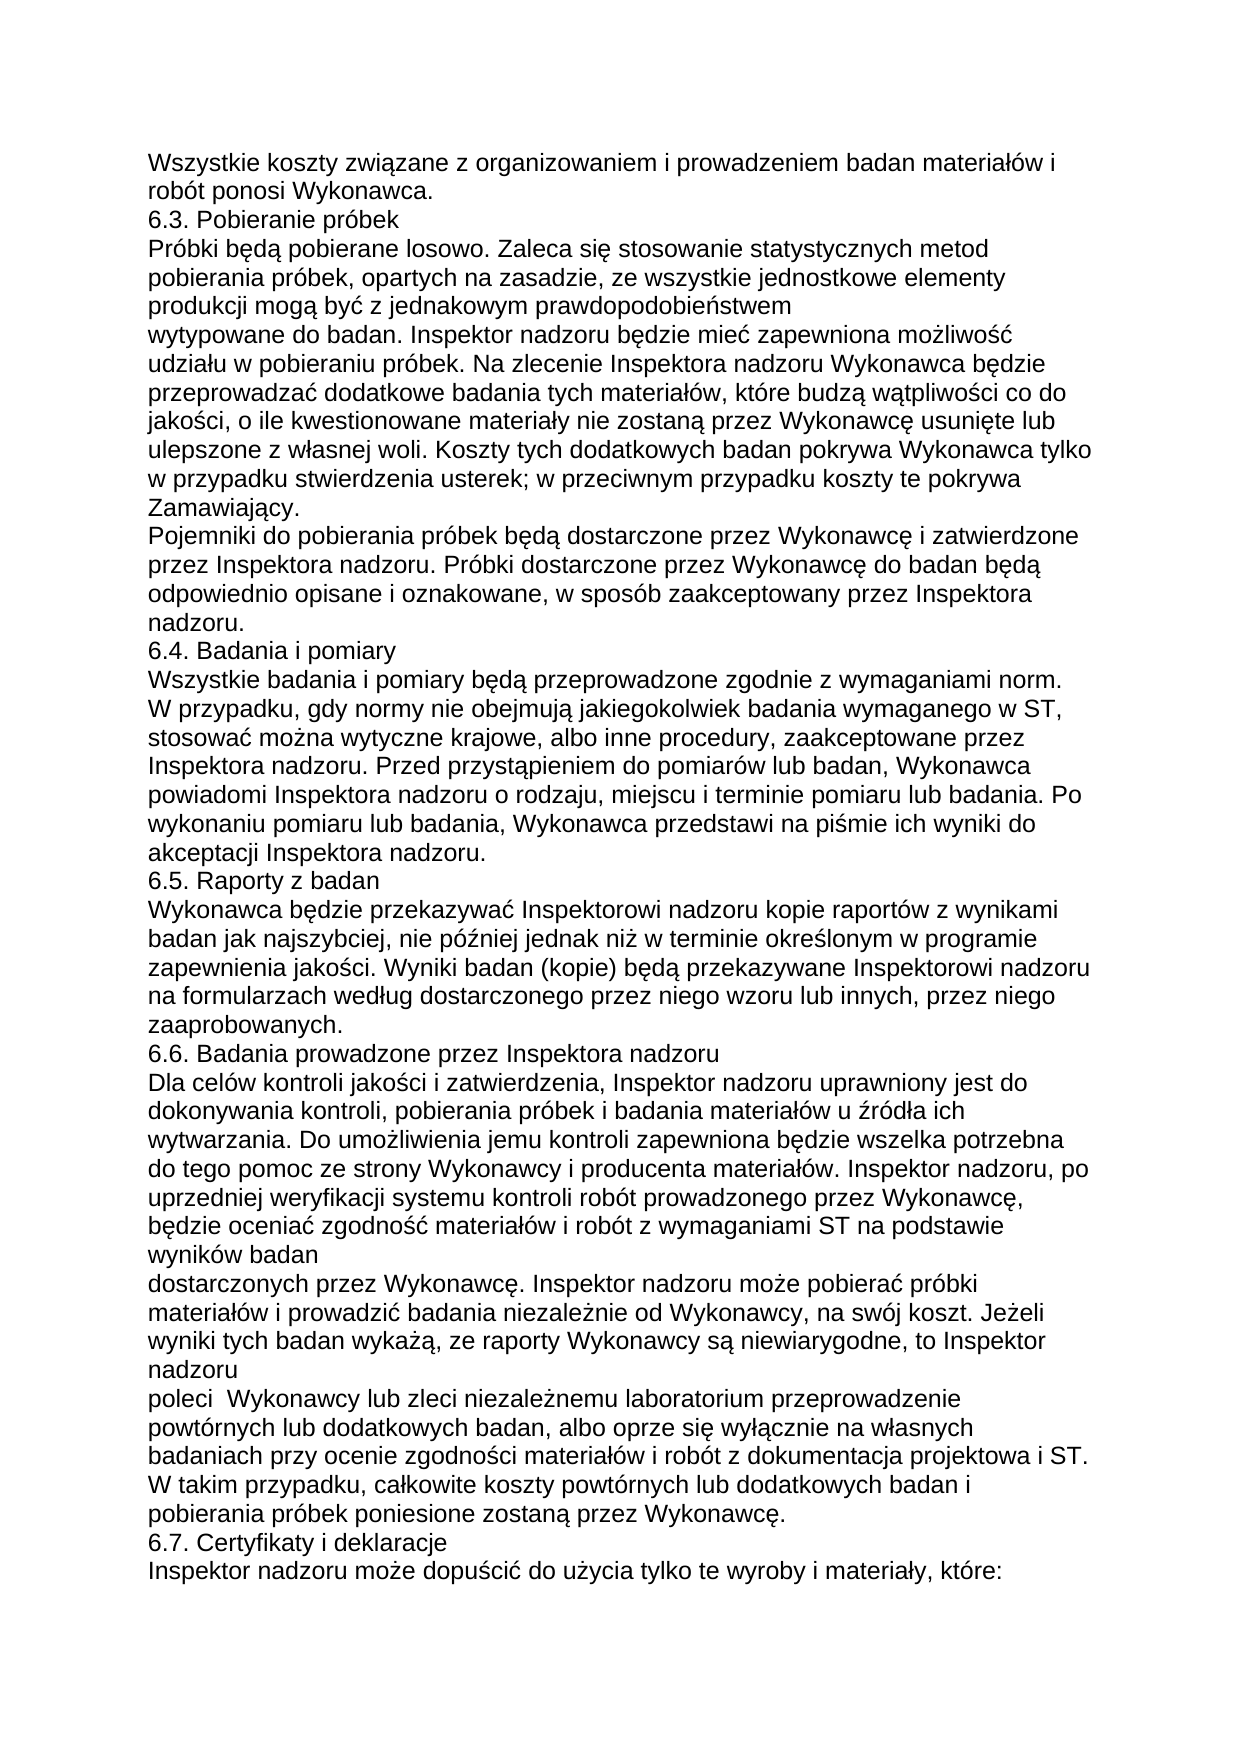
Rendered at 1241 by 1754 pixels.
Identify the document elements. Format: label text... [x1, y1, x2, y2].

text 6.5. Raporty z badan [148, 866, 1093, 895]
text 6.4. Badania i pomiary [148, 636, 1093, 665]
text dostarczonych przez Wykonawcę. Inspektor nadzoru może pobierać próbki materiałów i prowadzić badania niezależnie od Wykonawcy, na swój koszt. Jeżeli wyniki tych badan wykażą, ze raporty Wykonawcy są niewiarygodne, to Inspektor nadzoru [148, 1269, 1093, 1384]
text Inspektor nadzoru może dopuścić do użycia tylko te wyroby i materiały, które: [148, 1556, 1093, 1585]
text ulepszone z własnej woli. Koszty tych dodatkowych badan pokrywa Wykonawca tylko w przypadku stwierdzenia usterek; w przeciwnym przypadku koszty te pokrywa Zamawiający. [148, 435, 1093, 521]
text 6.6. Badania prowadzone przez Inspektora nadzoru [148, 1039, 1093, 1068]
text Próbki będą pobierane losowo. Zaleca się stosowanie statystycznych metod pobierania próbek, opartych na zasadzie, ze wszystkie jednostkowe elementy produkcji mogą być z jednakowym prawdopodobieństwem [148, 234, 1093, 320]
text Wszystkie badania i pomiary będą przeprowadzone zgodnie z wymaganiami norm. W przypadku, gdy normy nie obejmują jakiegokolwiek badania wymaganego w ST, stosować można wytyczne krajowe, albo inne procedury, zaakceptowane przez Inspektora nadzoru. Przed przystąpieniem do pomiarów lub badan, Wykonawca powiadomi Inspektora nadzoru o rodzaju, miejscu i terminie pomiaru lub badania. Po wykonaniu pomiaru lub badania, Wykonawca przedstawi na piśmie ich wyniki do akceptacji Inspektora nadzoru. [148, 665, 1093, 866]
text 6.7. Certyfikaty i deklaracje [148, 1528, 1093, 1556]
text Wszystkie koszty związane z organizowaniem i prowadzeniem badan materiałów i robót ponosi Wykonawca. [148, 148, 1093, 205]
text Dla celów kontroli jakości i zatwierdzenia, Inspektor nadzoru uprawniony jest do dokonywania kontroli, pobierania próbek i badania materiałów u źródła ich wytwarzania. Do umożliwienia jemu kontroli zapewniona będzie wszelka potrzebna do tego pomoc ze strony Wykonawcy i producenta materiałów. Inspektor nadzoru, po uprzedniej weryfikacji systemu kontroli robót prowadzonego przez Wykonawcę, będzie oceniać zgodność materiałów i robót z wymaganiami ST na podstawie wyników badan [148, 1068, 1093, 1269]
text Pojemniki do pobierania próbek będą dostarczone przez Wykonawcę i zatwierdzone przez Inspektora nadzoru. Próbki dostarczone przez Wykonawcę do badan będą odpowiednio opisane i oznakowane, w sposób zaakceptowany przez Inspektora nadzoru. [148, 521, 1093, 636]
text Wykonawca będzie przekazywać Inspektorowi nadzoru kopie raportów z wynikami badan jak najszybciej, nie później jednak niż w terminie określonym w programie zapewnienia jakości. Wyniki badan (kopie) będą przekazywane Inspektorowi nadzoru na formularzach według dostarczonego przez niego wzoru lub innych, przez niego zaaprobowanych. [148, 895, 1093, 1039]
text wytypowane do badan. Inspektor nadzoru będzie mieć zapewniona możliwość udziału w pobieraniu próbek. Na zlecenie Inspektora nadzoru Wykonawca będzie przeprowadzać dodatkowe badania tych materiałów, które budzą wątpliwości co do jakości, o ile kwestionowane materiały nie zostaną przez Wykonawcę usunięte lub [148, 320, 1093, 435]
text poleci Wykonawcy lub zleci niezależnemu laboratorium przeprowadzenie powtórnych lub dodatkowych badan, albo oprze się wyłącznie na własnych badaniach przy ocenie zgodności materiałów i robót z dokumentacja projektowa i ST. W takim przypadku, całkowite koszty powtórnych lub dodatkowych badan i pobierania próbek poniesione zostaną przez Wykonawcę. [148, 1384, 1093, 1528]
text 6.3. Pobieranie próbek [148, 205, 1093, 234]
